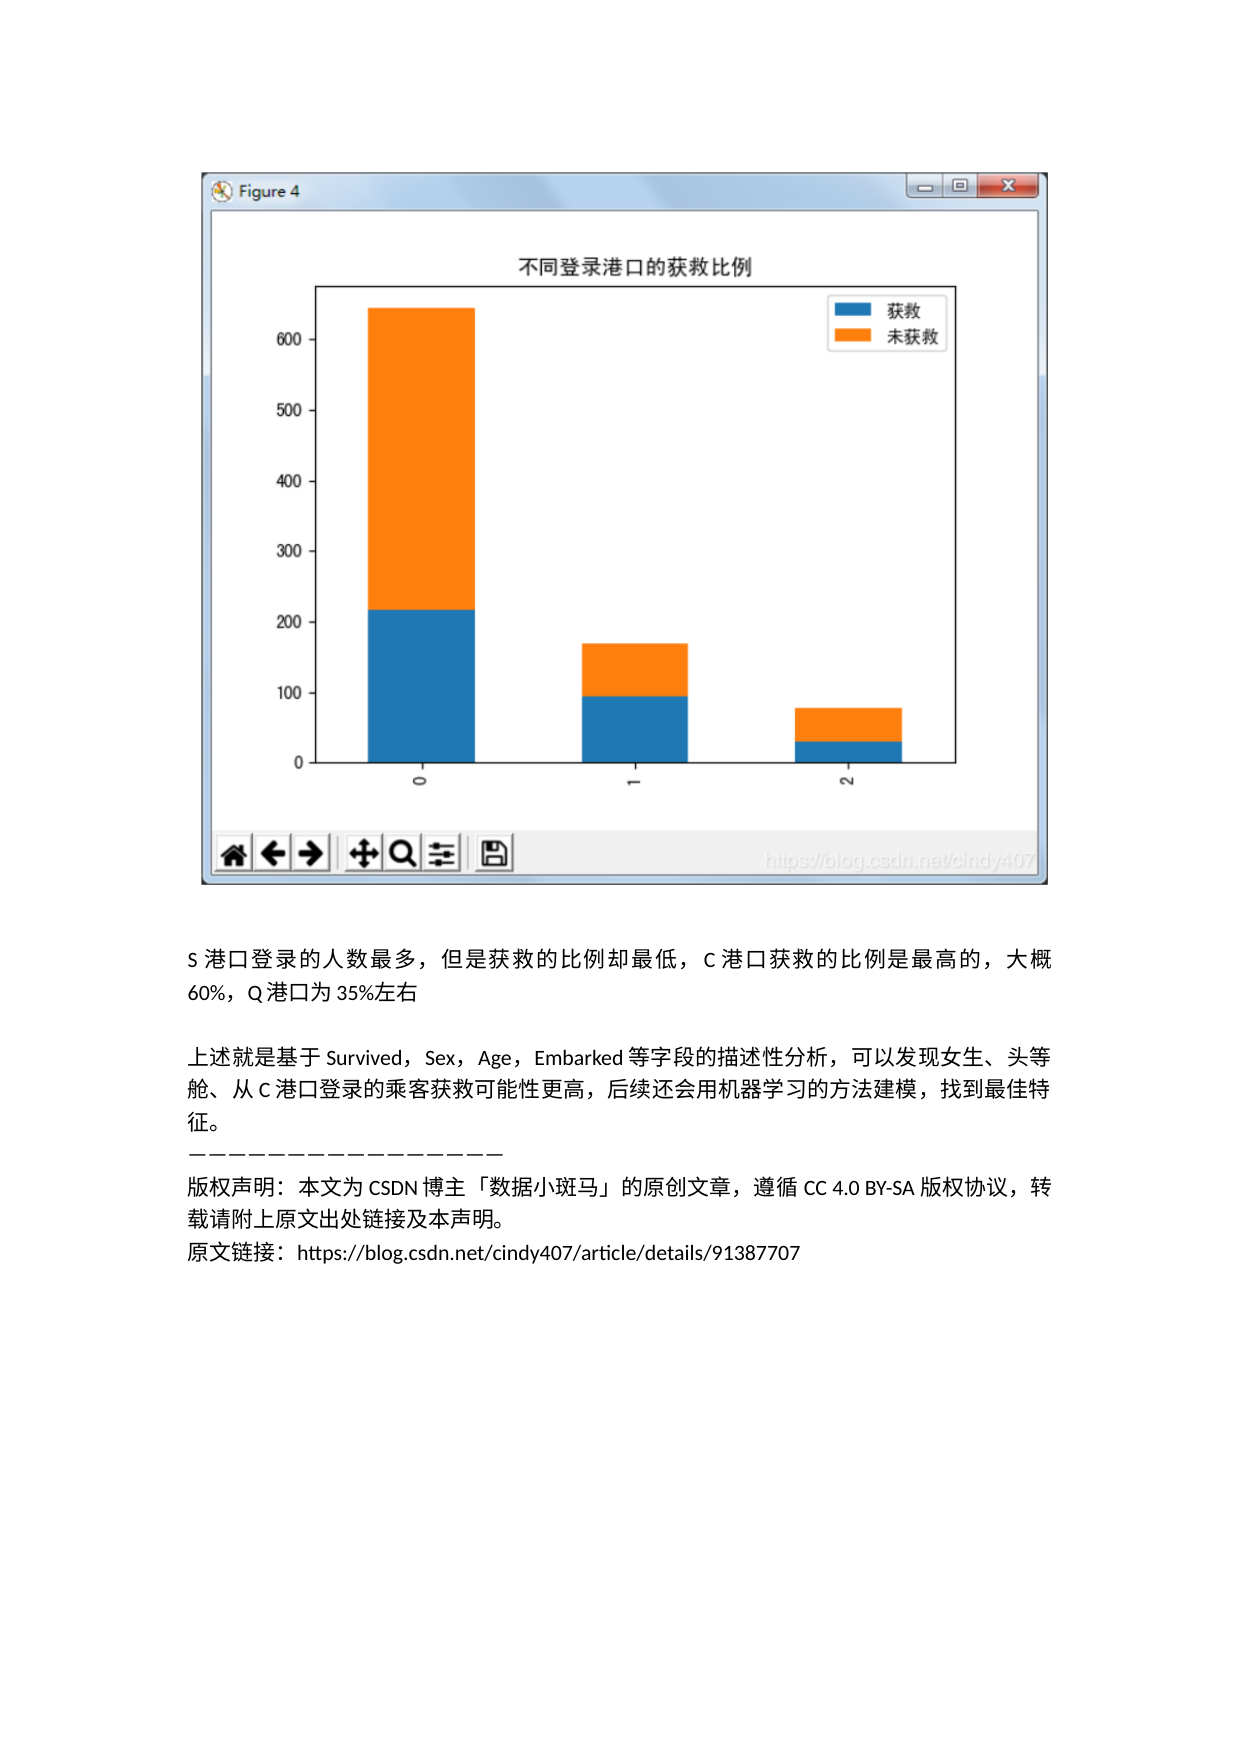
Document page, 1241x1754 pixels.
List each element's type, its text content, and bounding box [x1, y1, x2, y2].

text 原文链接：https://blog.csdn.net/cindy407/article/details/91387707 [187, 1234, 1053, 1267]
text 版权声明：本文为CSDN博主「数据小斑马」的原创文章，遵循 CC 4.0 BY-SA 版权协议，转载请附上原文出处链接及本声明。 [187, 1169, 1053, 1234]
text S港口登录的人数最多，但是获救的比例却最低，C港口获救的比例是最高的，大概60%，Q港口为35%左右 [187, 942, 1053, 1007]
picture [187, 162, 1053, 891]
text ———————————————— [187, 1137, 1053, 1169]
text 上述就是基于Survived，Sex，Age，Embarked等字段的描述性分析，可以发现女生、头等舱、从C港口登录的乘客获救可能性更高，后续还会用机器学习的方法建模，找到最佳特征。 [187, 1039, 1053, 1137]
